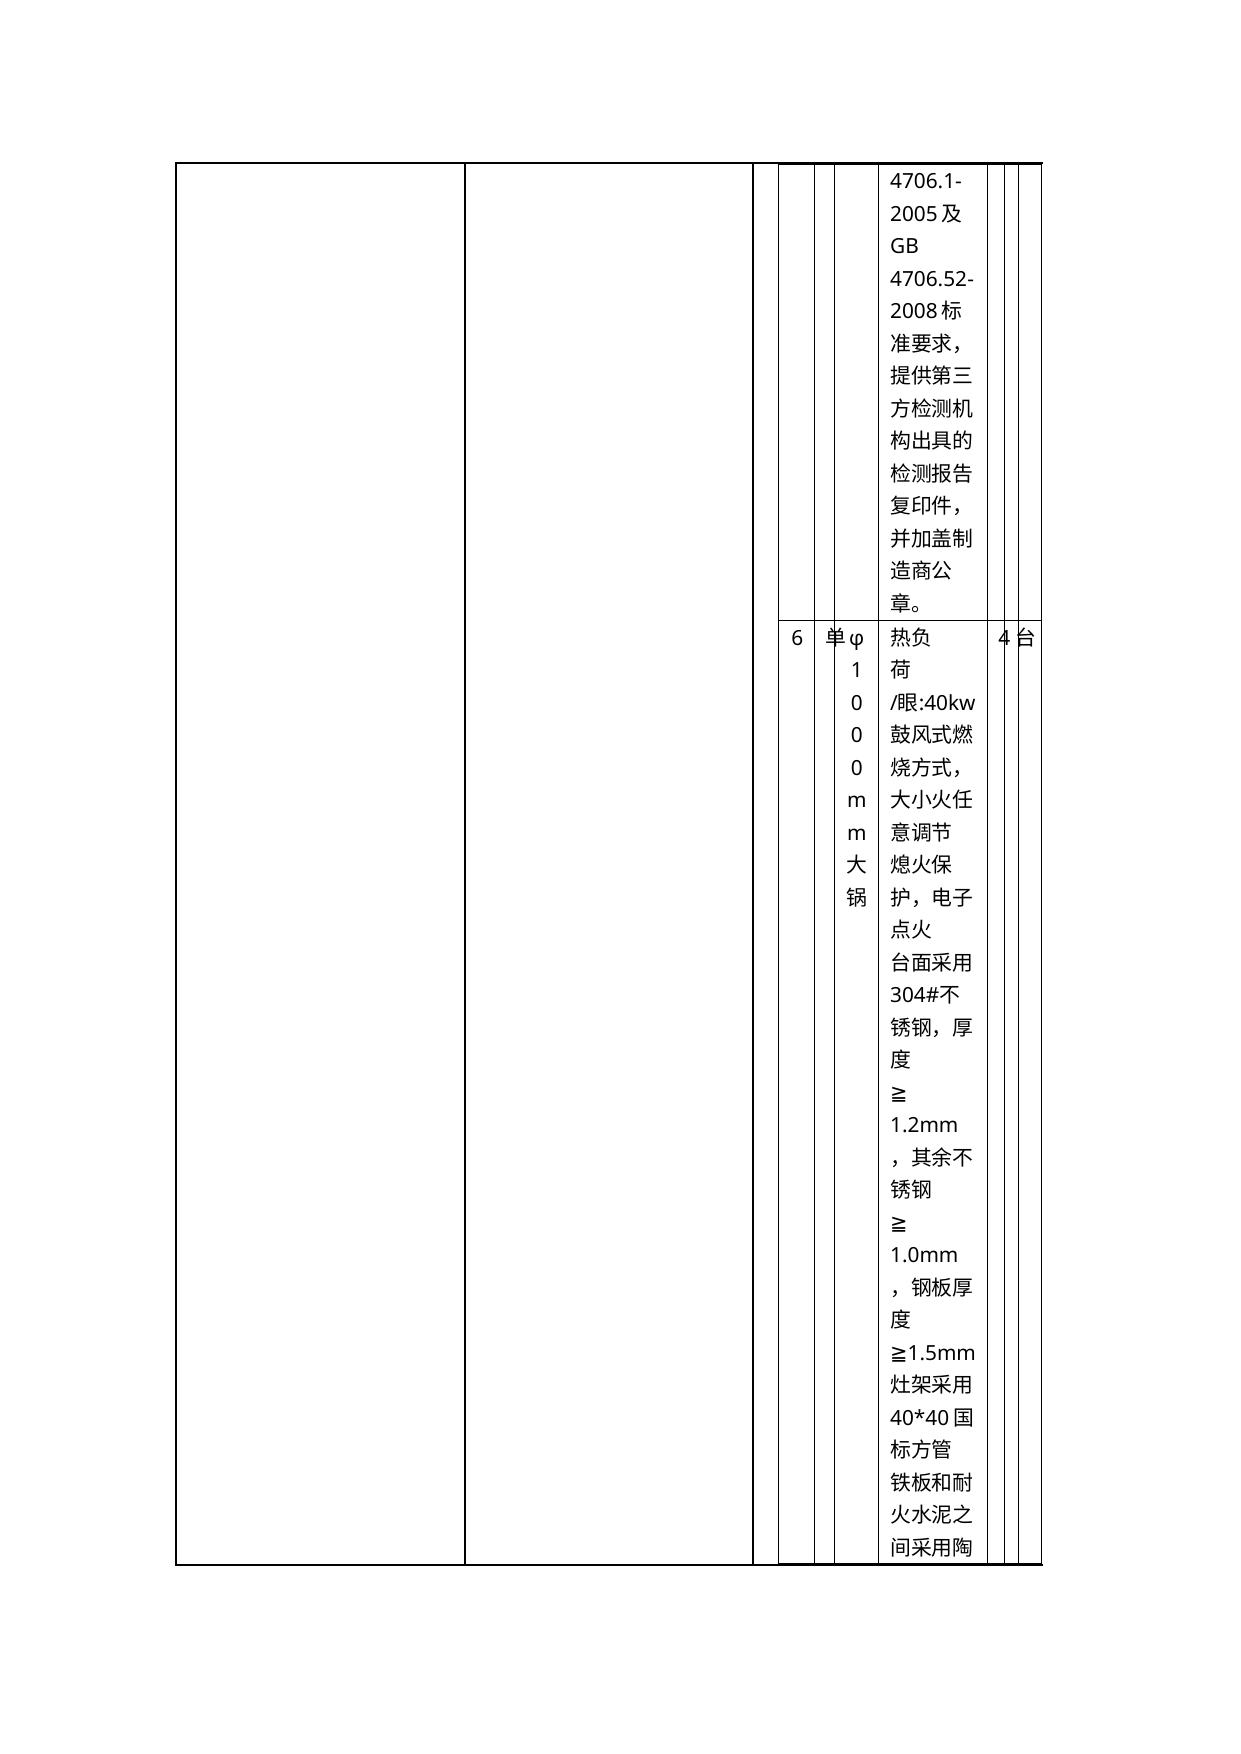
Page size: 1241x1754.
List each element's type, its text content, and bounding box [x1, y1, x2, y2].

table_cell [835, 165, 878, 620]
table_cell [1019, 165, 1041, 620]
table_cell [779, 621, 814, 1563]
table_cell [879, 165, 987, 620]
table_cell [1005, 621, 1018, 1563]
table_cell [835, 621, 878, 1563]
table_cell [466, 164, 752, 1564]
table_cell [1005, 165, 1018, 620]
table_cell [815, 165, 834, 620]
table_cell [988, 621, 1004, 1563]
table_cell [988, 165, 1004, 620]
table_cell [1019, 621, 1041, 1563]
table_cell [779, 165, 814, 620]
table_cell 1 [177, 164, 464, 1564]
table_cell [754, 164, 778, 1564]
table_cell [879, 621, 987, 1563]
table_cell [815, 621, 834, 1563]
